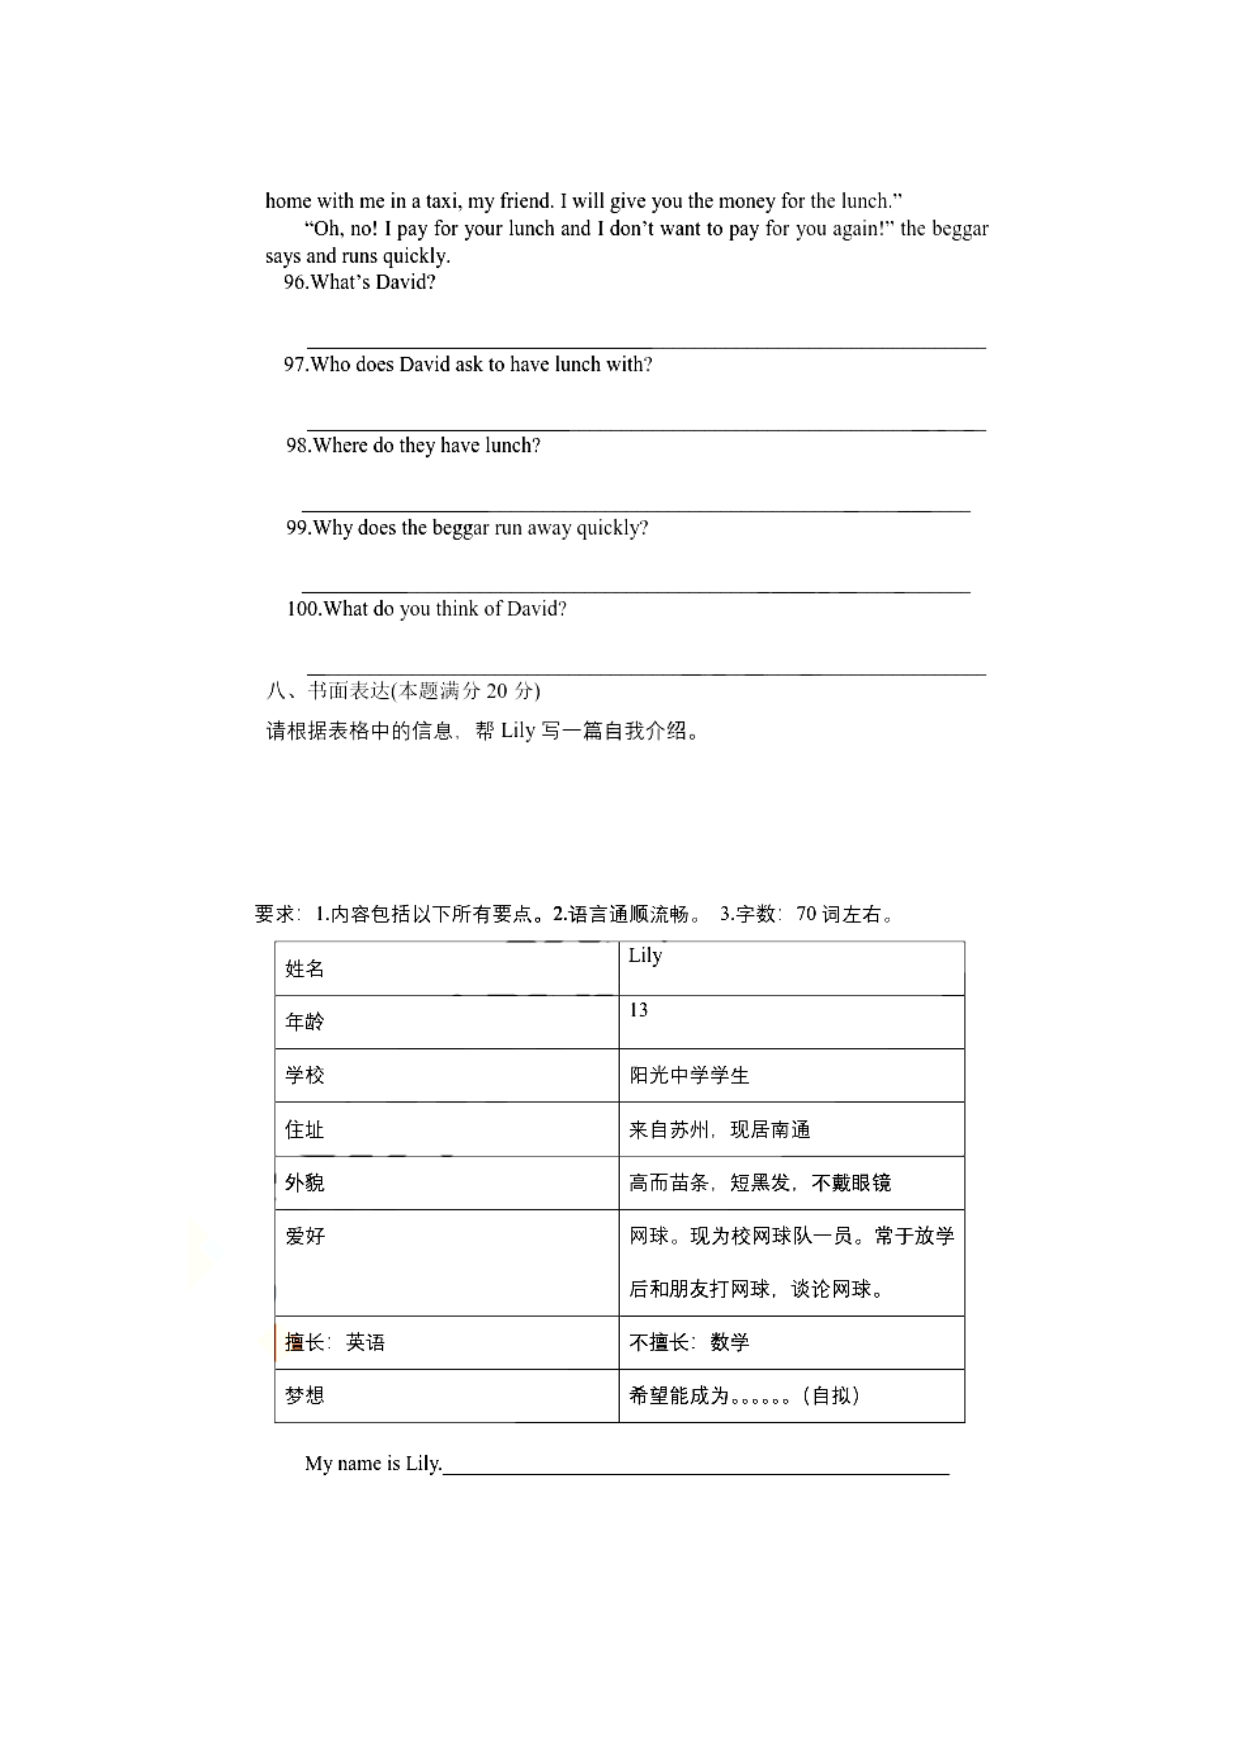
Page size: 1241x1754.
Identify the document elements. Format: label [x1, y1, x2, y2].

picture [187, 881, 1053, 1564]
picture [187, 162, 1053, 749]
